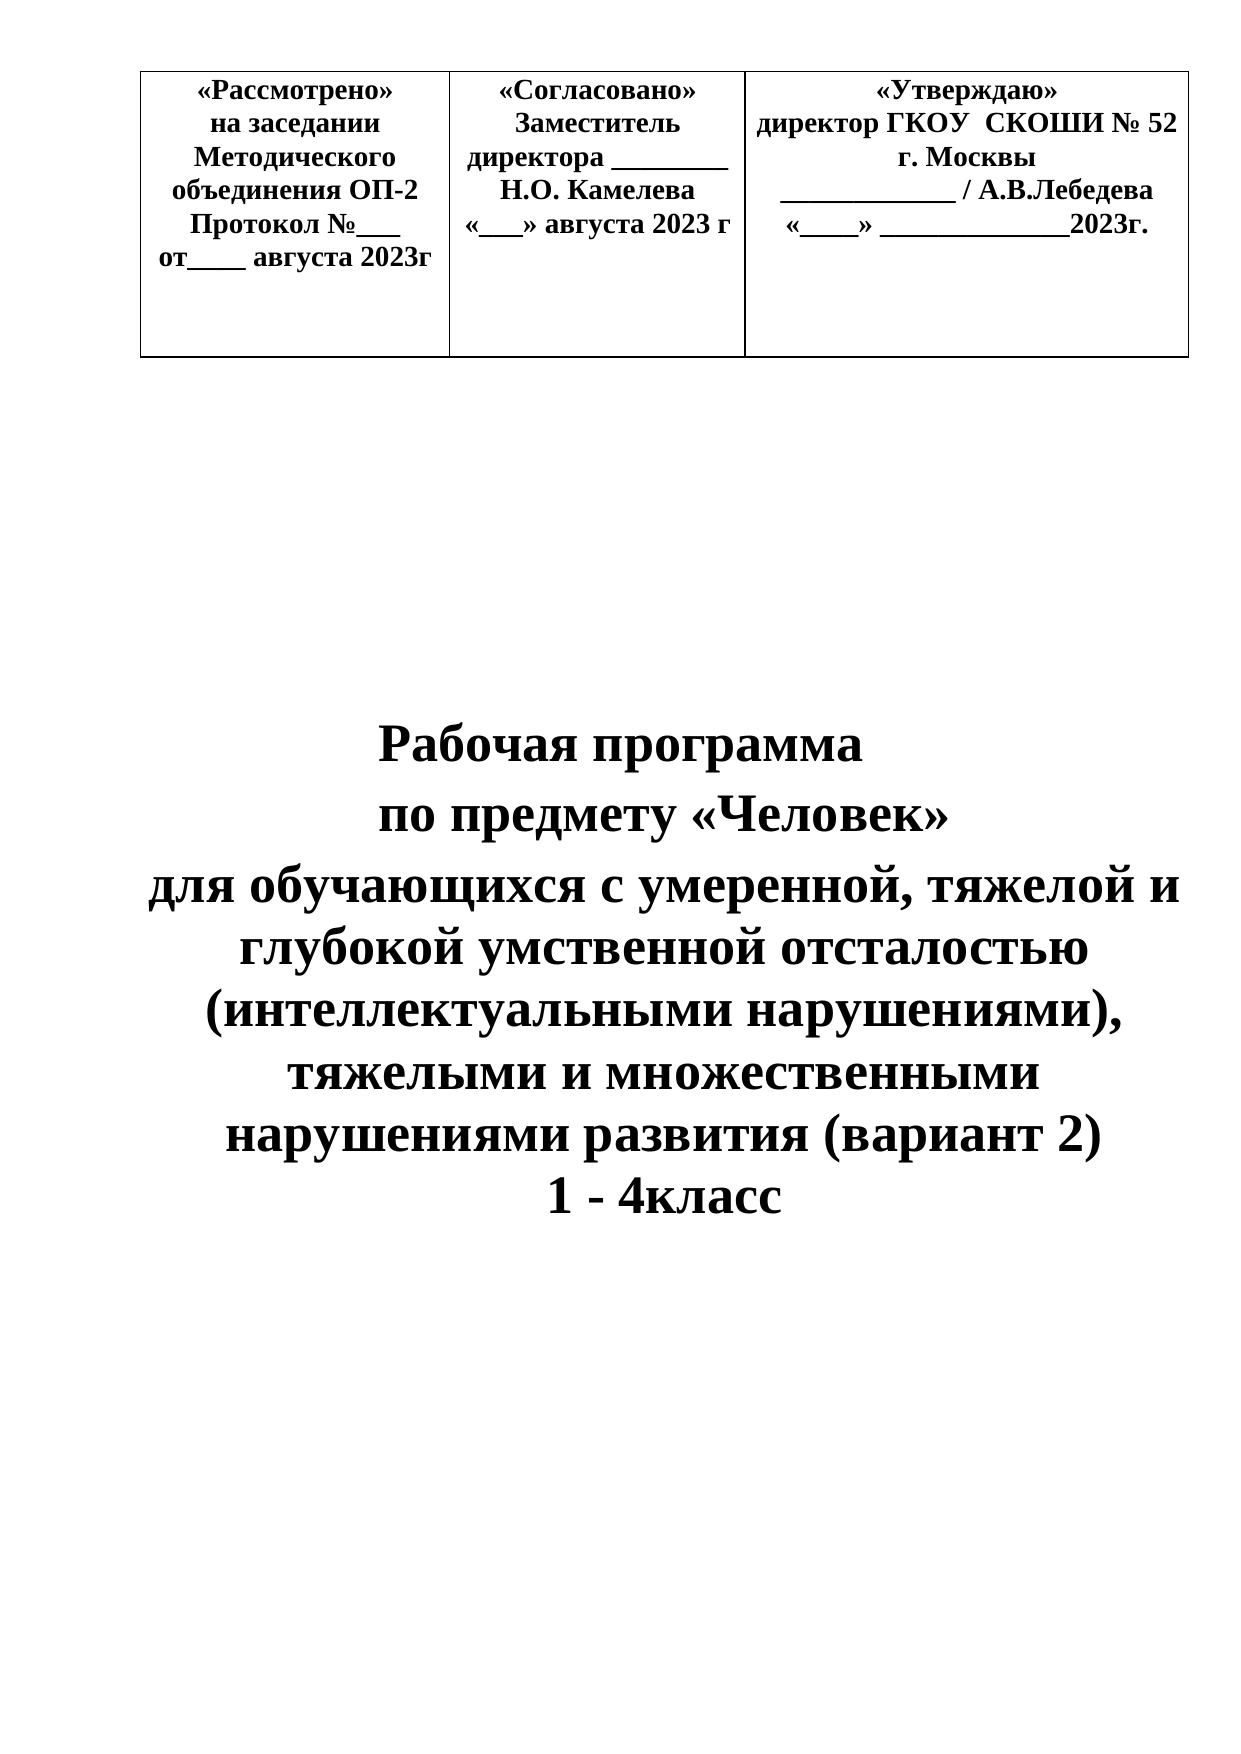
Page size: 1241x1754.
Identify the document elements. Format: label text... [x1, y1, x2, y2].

table_header «Рассмотрено» на заседании Методического объединения ОП-2 Протокол №___ от____ августа 2023г [141, 72, 449, 356]
text 1 - 4класс [148, 1163, 1181, 1226]
table_header «Утверждаю» директор ГКОУ СКОШИ № 52 г. Москвы ____________ / А.В.Лебедева «____» _____________2023г. [746, 72, 1188, 356]
table_header «Согласовано» Заместитель директора ________ Н.О. Камелева «___» августа 2023 г [450, 72, 744, 356]
title для обучающихся с умеренной, тяжелой и глубокой умственной отсталостью (интеллектуальными нарушениями), тяжелыми и множественными нарушениями развития (вариант 2) [148, 852, 1181, 1163]
title по предмету «Человек» [148, 781, 1181, 843]
title Рабочая программа [148, 711, 1181, 773]
